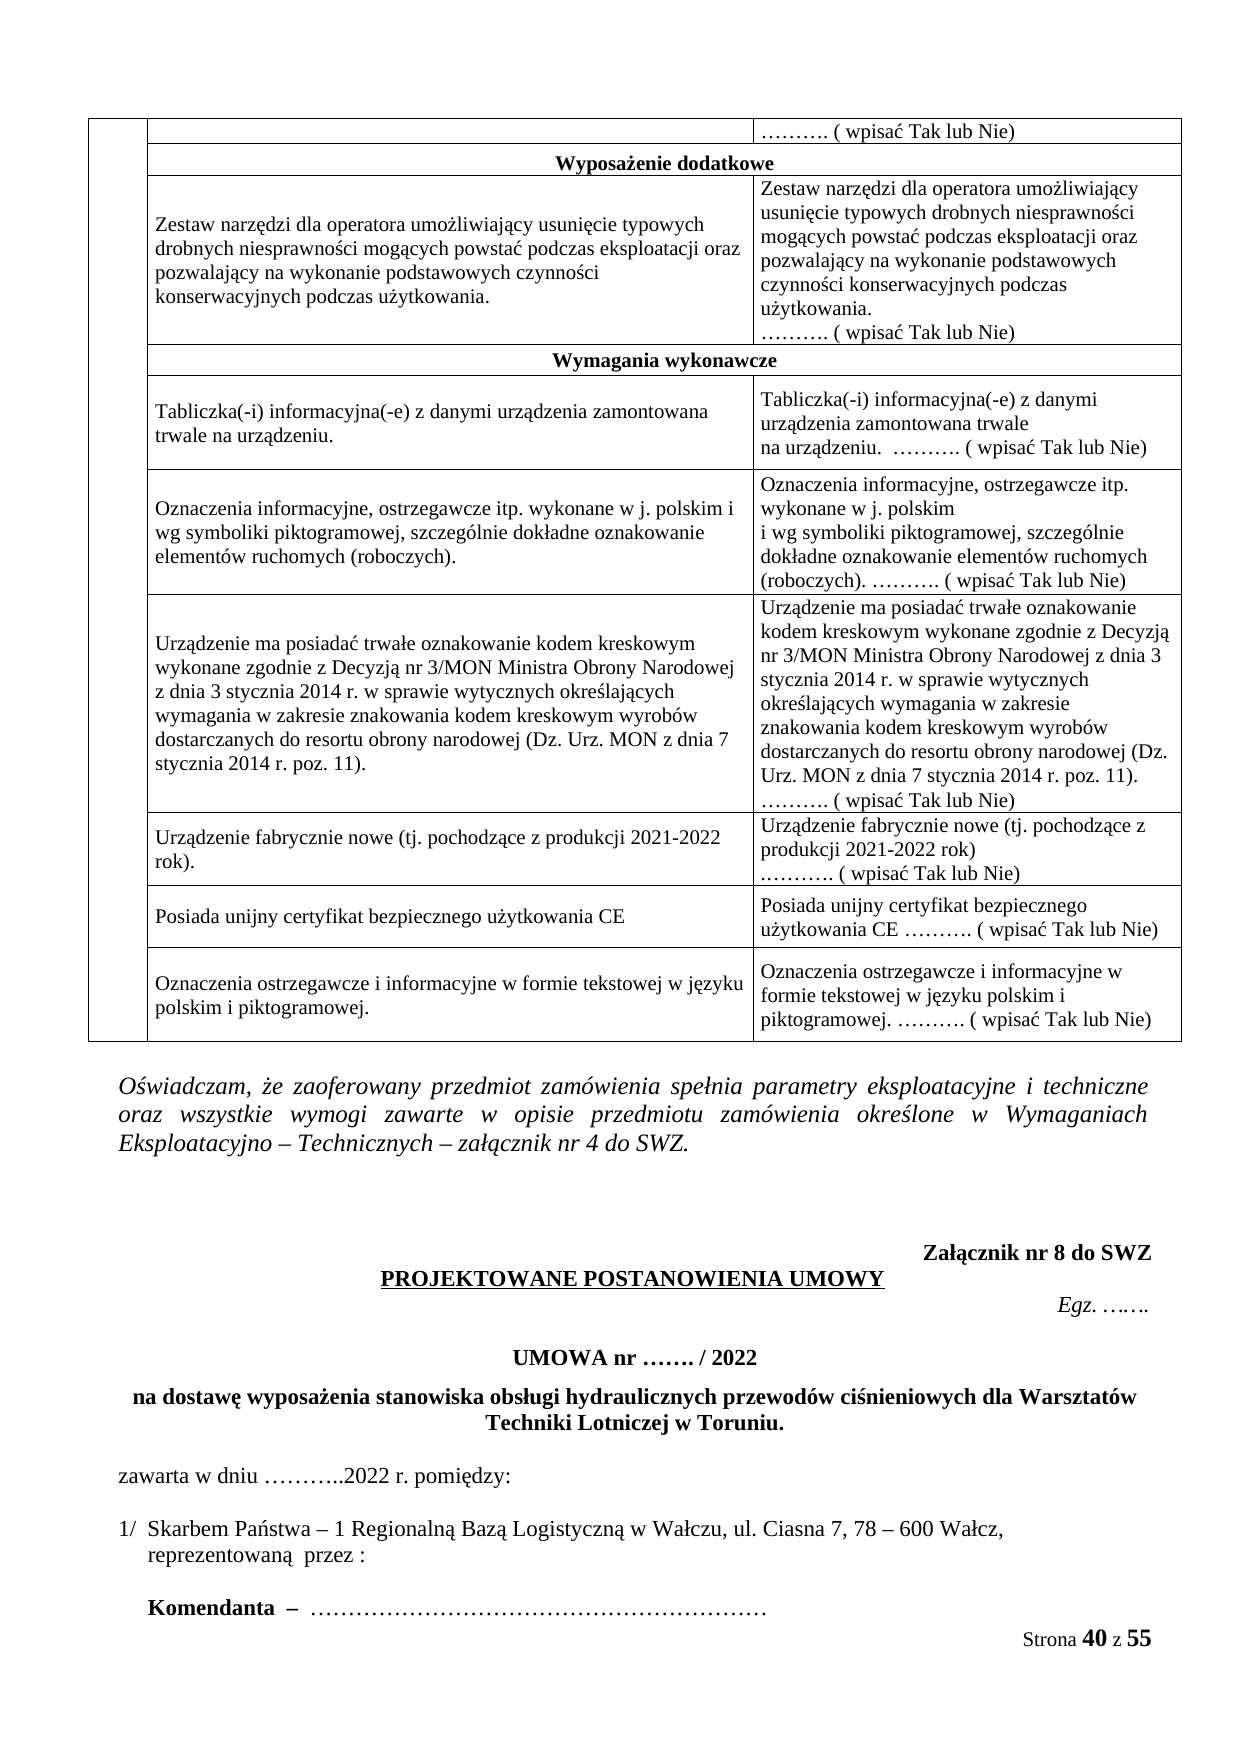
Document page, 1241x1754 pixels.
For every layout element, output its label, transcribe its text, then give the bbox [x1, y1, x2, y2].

table_cell Urządzenie fabrycznie nowe (tj. pochodzące z produkcji 2021-2022 rok). [148, 813, 753, 885]
text na dostawę wyposażenia stanowiska obsługi hydraulicznych przewodów ciśnieniowych dla Warsztatów Techniki Lotniczej w Toruniu. [118, 1383, 1152, 1436]
text Załącznik nr 8 do SWZ [118, 1238, 1152, 1265]
text PROJEKTOWANE POSTANOWIENIA UMOWY [118, 1265, 1147, 1291]
text zawarta w dniu ………..2022 r. pomiędzy: [118, 1462, 1152, 1488]
table_cell Oznaczenia ostrzegawcze i informacyjne w formie tekstowej w języku polskim i piktogramowej. ………. ( wpisać Tak lub Nie) [754, 948, 1181, 1041]
table_cell Posiada unijny certyfikat bezpiecznego użytkowania CE ………. ( wpisać Tak lub Nie) [754, 886, 1181, 947]
table_cell Posiada unijny certyfikat bezpiecznego użytkowania CE [148, 886, 753, 947]
text Komendanta – …………………………………………………… [148, 1594, 1152, 1620]
table_cell Oznaczenia informacyjne, ostrzegawcze itp. wykonane w j. polskim i wg symboliki piktogramowej, szczególnie dokładne oznakowanie elementów ruchomych (roboczych). [148, 470, 753, 594]
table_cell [148, 119, 753, 143]
text Oświadczam, że zaoferowany przedmiot zamówienia spełnia parametry eksploatacyjne i techniczne oraz wszystkie wymogi zawarte w opisie przedmiotu zamówienia określone w Wymaganiach Eksploatacyjno – Technicznych – załącznik nr 4 do SWZ. [118, 1071, 1152, 1157]
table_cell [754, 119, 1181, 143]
table_cell Oznaczenia ostrzegawcze i informacyjne w formie tekstowej w języku polskim i piktogramowej. [148, 948, 753, 1041]
text Egz. ……. [118, 1291, 1152, 1318]
table_cell Zestaw narzędzi dla operatora umożliwiający usunięcie typowych drobnych niesprawności mogących powstać podczas eksploatacji oraz pozwalający na wykonanie podstawowych czynności konserwacyjnych podczas użytkowania. [148, 176, 753, 344]
table_cell Urządzenie ma posiadać trwałe oznakowanie kodem kreskowym wykonane zgodnie z Decyzją nr 3/MON Ministra Obrony Narodowej z dnia 3 stycznia 2014 r. w sprawie wytycznych określających wymagania w zakresie znakowania kodem kreskowym wyrobów dostarczanych do resortu obrony narodowej (Dz. Urz. MON z dnia 7 stycznia 2014 r. poz. 11). [148, 595, 753, 812]
table_cell Wyposażenie dodatkowe [148, 144, 1181, 174]
table_cell Tabliczka(-i) informacyjna(-e) z danymi urządzenia zamontowana trwale na urządzeniu. [148, 376, 753, 469]
table_cell Wymagania wykonawcze [148, 345, 1181, 375]
table_cell Urządzenie fabrycznie nowe (tj. pochodzące z produkcji 2021-2022 rok) .………. ( wpisać Tak lub Nie) [754, 813, 1181, 885]
table_cell Oznaczenia informacyjne, ostrzegawcze itp. wykonane w j. polskim i wg symboliki piktogramowej, szczególnie dokładne oznakowanie elementów ruchomych (roboczych). ………. ( wpisać Tak lub Nie) [754, 470, 1181, 594]
text reprezentowaną przez : [148, 1541, 1152, 1567]
table_cell Zestaw narzędzi dla operatora umożliwiający usunięcie typowych drobnych niesprawności mogących powstać podczas eksploatacji oraz pozwalający na wykonanie podstawowych czynności konserwacyjnych podczas użytkowania. ………. ( wpisać Tak lub Nie) [754, 176, 1181, 344]
table_cell Tabliczka(-i) informacyjna(-e) z danymi urządzenia zamontowana trwale na urządzeniu. ………. ( wpisać Tak lub Nie) [754, 376, 1181, 469]
text UMOWA nr ……. / 2022 [118, 1344, 1152, 1370]
text 1/ Skarbem Państwa – 1 Regionalną Bazą Logistyczną w Wałczu, ul. Ciasna 7, 78 – 600 Wałcz, [118, 1514, 1152, 1541]
table_cell Urządzenie ma posiadać trwałe oznakowanie kodem kreskowym wykonane zgodnie z Decyzją nr 3/MON Ministra Obrony Narodowej z dnia 3 stycznia 2014 r. w sprawie wytycznych określających wymagania w zakresie znakowania kodem kreskowym wyrobów dostarczanych do resortu obrony narodowej (Dz. Urz. MON z dnia 7 stycznia 2014 r. poz. 11). ………. ( wpisać Tak lub Nie) [754, 595, 1181, 812]
